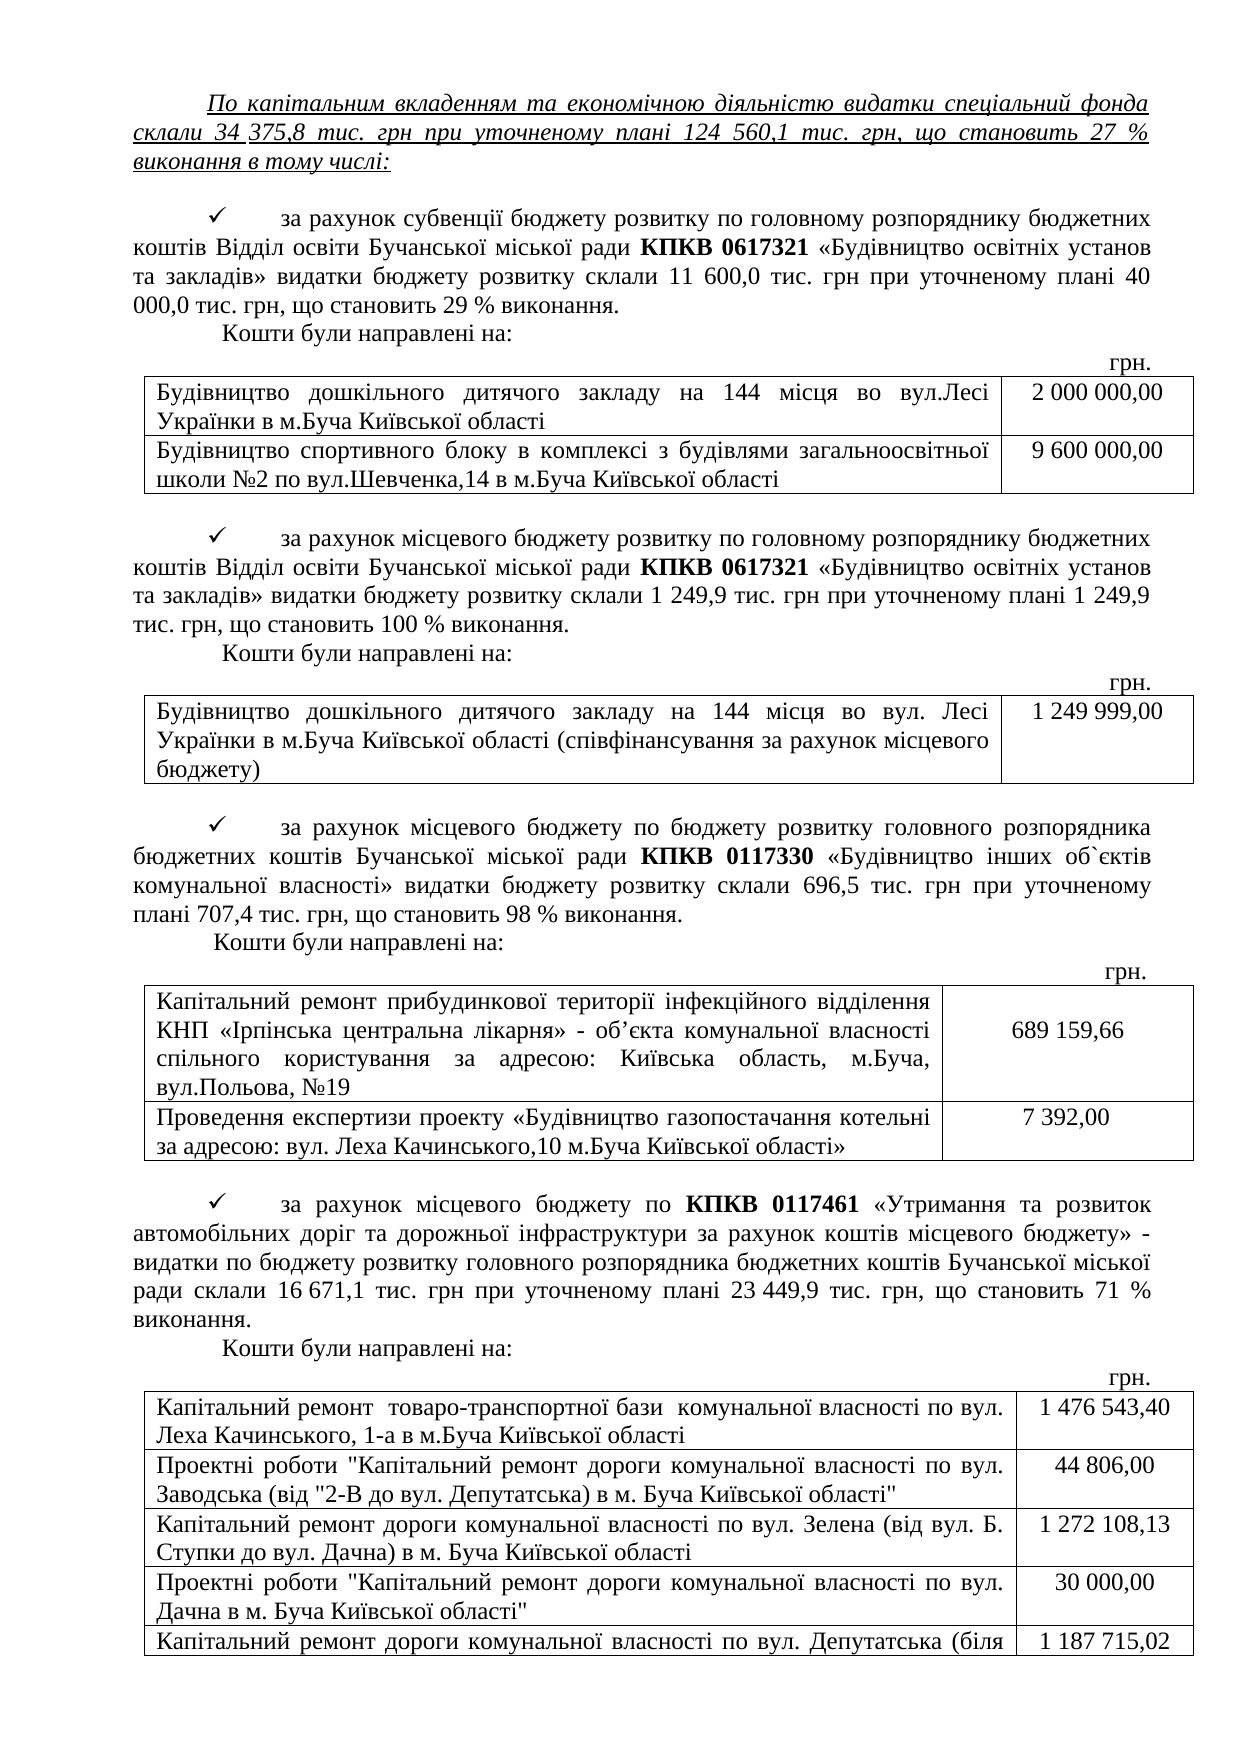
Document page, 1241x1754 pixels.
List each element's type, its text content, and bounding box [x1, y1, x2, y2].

table_header 689 159,66 [943, 986, 1193, 1101]
list за рахунок місцевого бюджету по КПКВ 0117461 «Утримання та розвиток автомобільних доріг та дорожньої інфраструктури за рахунок коштів місцевого бюджету» - видатки по бюджету розвитку головного розпорядника бюджетних коштів Бучанської міської ради склали 16 671,1 тис. грн при уточненому плані 23 449,9 тис. грн, що становить 71 % виконання. [133, 1189, 1152, 1333]
table_cell Проектні роботи "Капітальний ремонт дороги комунальної власності по вул. Дачна в м. Буча Київської області" [145, 1567, 1016, 1625]
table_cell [145, 1626, 1016, 1654]
table_cell 1 187 715,02 [1017, 1626, 1193, 1654]
text Кошти були направлені на: [207, 927, 1152, 956]
table_header 2 000 000,00 [1002, 377, 1193, 434]
table_cell Проектні роботи "Капітальний ремонт дороги комунальної власності по вул. Заводська (від "2-В до вул. Депутатська) в м. Буча Київської області" [145, 1450, 1016, 1508]
table_cell 1 272 108,13 [1017, 1509, 1193, 1566]
table_header 1 249 999,00 [1002, 696, 1193, 783]
table_header 1 476 543,40 [1017, 1392, 1193, 1449]
text грн. [222, 667, 1152, 695]
table_header Капітальний ремонт товаро-транспортної бази комунальної власності по вул. Леха Качинського, 1-а в м.Буча Київської області [145, 1392, 1016, 1449]
table_cell 30 000,00 [1017, 1567, 1193, 1625]
table_cell 7 392,00 [943, 1102, 1193, 1159]
table_header Капітальний ремонт прибудинкової території інфекційного відділення КНП «Ірпінська центральна лікарня» - об’єкта комунальної власності спільного користування за адресою: Київська область, м.Буча, вул.Польова, №19 [145, 986, 942, 1101]
table_header Будівництво дошкільного дитячого закладу на 144 місця во вул.Лесі Українки в м.Буча Київської області [145, 377, 1001, 434]
text Кошти були направлені на: [222, 638, 1152, 667]
table_cell Будівництво спортивного блоку в комплексі з будівлями загальноосвітньої школи №2 по вул.Шевченка,14 в м.Буча Київської області [145, 436, 1001, 493]
table_cell 44 806,00 [1017, 1450, 1193, 1508]
list за рахунок субвенції бюджету розвитку по головному розпоряднику бюджетних коштів Відділ освіти Бучанської міської ради КПКВ 0617321 «Будівництво освітніх установ та закладів» видатки бюджету розвитку склали 11 600,0 тис. грн при уточненому плані 40 000,0 тис. грн, що становить 29 % виконання. [133, 203, 1152, 318]
table_cell Проведення експертизи проекту «Будівництво газопостачання котельні за адресою: вул. Леха Качинського,10 м.Буча Київської області» [145, 1102, 942, 1159]
table_header Будівництво дошкільного дитячого закладу на 144 місця во вул. Лесі Українки в м.Буча Київської області (співфінансування за рахунок місцевого бюджету) [145, 696, 1001, 783]
list за рахунок місцевого бюджету розвитку по головному розпоряднику бюджетних коштів Відділ освіти Бучанської міської ради КПКВ 0617321 «Будівництво освітніх установ та закладів» видатки бюджету розвитку склали 1 249,9 тис. грн при уточненому плані 1 249,9 тис. грн, що становить 100 % виконання. [133, 523, 1152, 638]
table_cell 9 600 000,00 [1002, 436, 1193, 493]
text Кошти були направлені на: [222, 318, 1152, 347]
text грн. [192, 956, 1152, 985]
text Кошти були направлені на: [222, 1333, 1152, 1362]
table_cell Капітальний ремонт дороги комунальної власності по вул. Зелена (від вул. Б. Ступки до вул. Дачна) в м. Буча Київської області [145, 1509, 1016, 1566]
list за рахунок місцевого бюджету по бюджету розвитку головного розпорядника бюджетних коштів Бучанської міської ради КПКВ 0117330 «Будівництво інших об`єктів комунальної власності» видатки бюджету розвитку склали 696,5 тис. грн при уточненому плані 707,4 тис. грн, що становить 98 % виконання. [133, 812, 1152, 927]
text грн. [222, 347, 1152, 376]
text грн. [133, 1362, 1152, 1391]
text По капітальним вкладенням та економічною діяльністю видатки спеціальний фонда склали 34 375,8 тис. грн при уточненому плані 124 560,1 тис. грн, що становить 27 % виконання в тому числі: [133, 88, 1152, 175]
